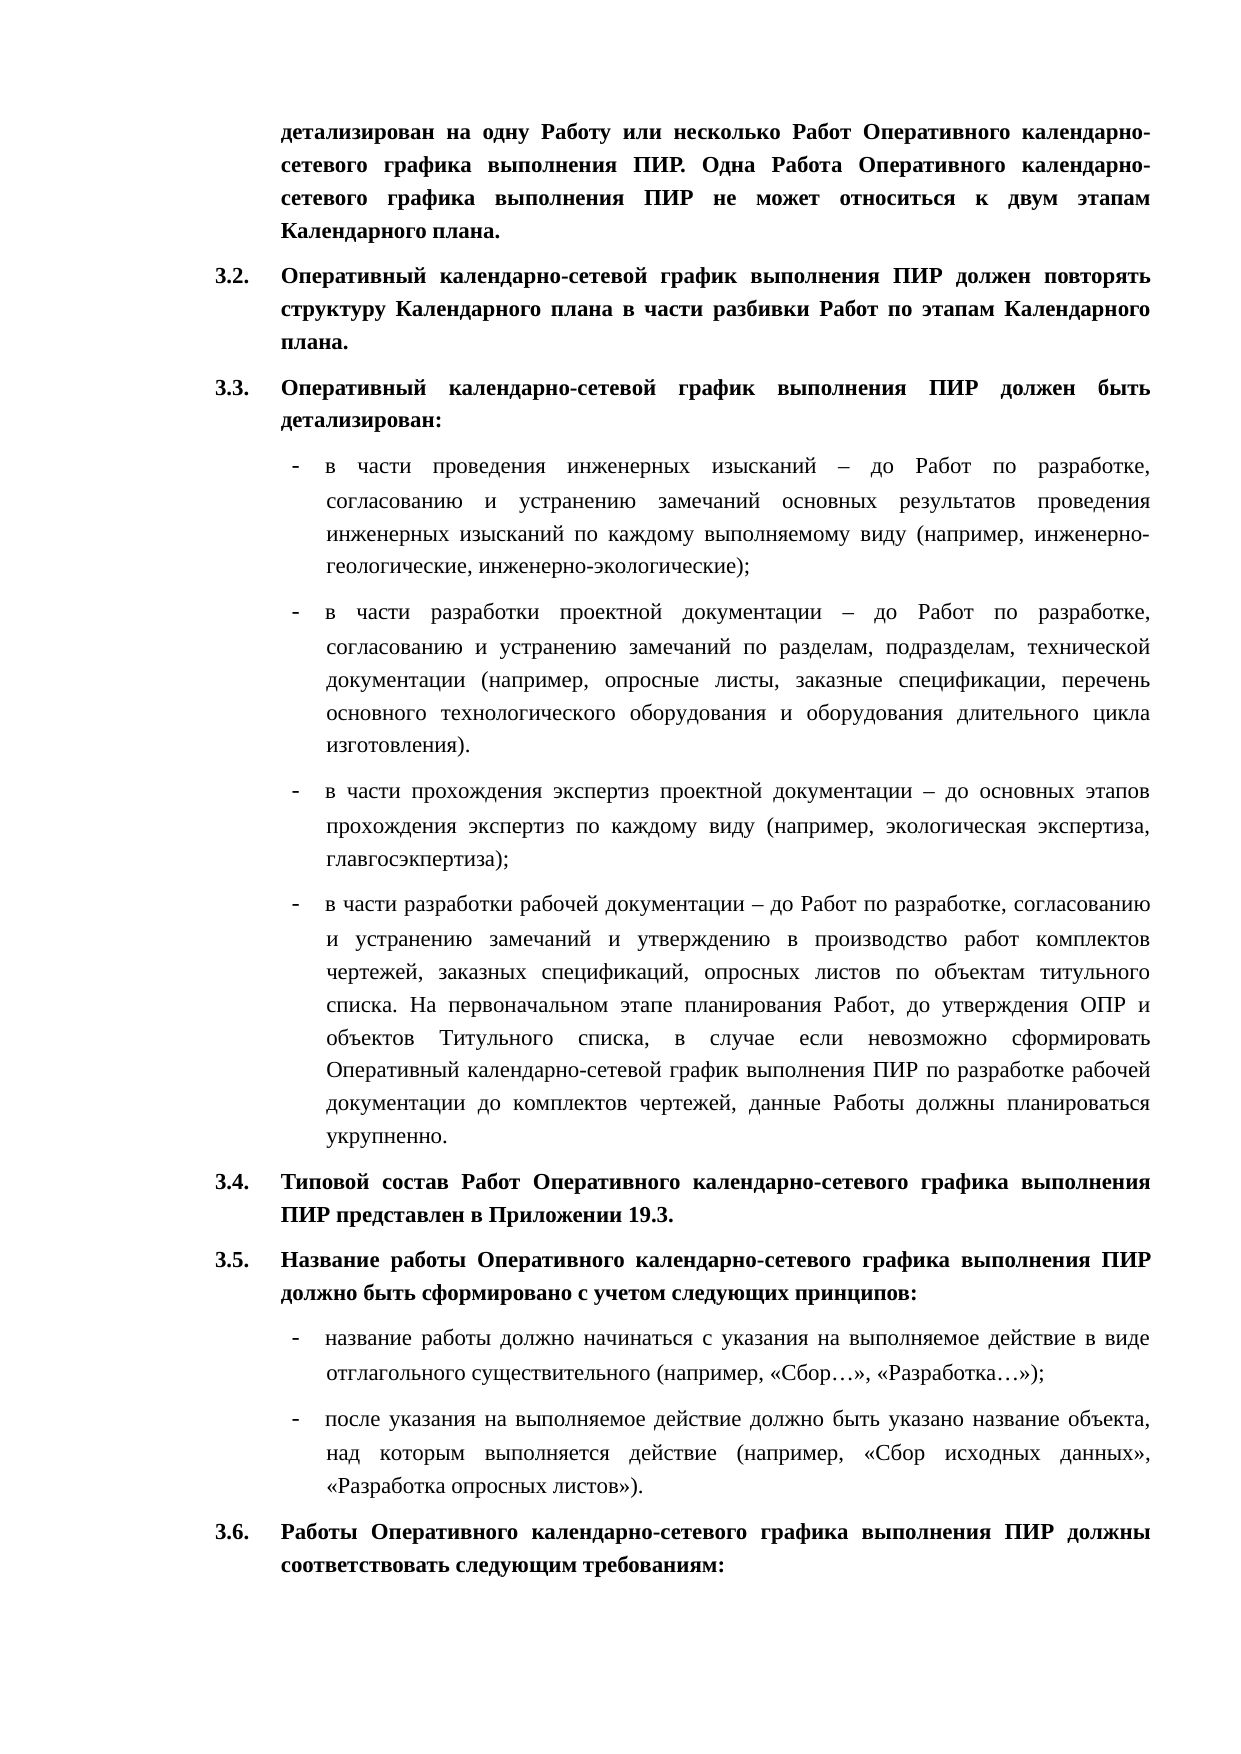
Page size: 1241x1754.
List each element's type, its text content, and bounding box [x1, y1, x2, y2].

text название работы должно начинаться с указания на выполняемое действие в виде отглагольного существительного (например, «Сбор…», «Разработка…»); [288, 1324, 1152, 1386]
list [215, 118, 1152, 243]
list Работы Оперативного календарно-сетевого графика выполнения ПИР должны соответствовать следующим требованиям: [215, 1518, 1152, 1577]
list Оперативный календарно-сетевой график выполнения ПИР должен повторять структуру Календарного плана в части разбивки Работ по этапам Календарного плана. [215, 262, 1152, 354]
list Типовой состав Работ Оперативного календарно-сетевого графика выполнения ПИР представлен в Приложении 19.3. [215, 1168, 1152, 1227]
text в части прохождения экспертиз проектной документации – до основных этапов прохождения экспертиз по каждому виду (например, экологическая экспертиза, главгосэкпертиза); [288, 777, 1152, 871]
text в части разработки проектной документации – до Работ по разработке, согласованию и устранению замечаний по разделам, подразделам, технической документации (например, опросные листы, заказные спецификации, перечень основного технологического оборудования и оборудования длительного цикла изготовления). [288, 598, 1152, 758]
text в части проведения инженерных изысканий – до Работ по разработке, согласованию и устранению замечаний основных результатов проведения инженерных изысканий по каждому выполняемому виду (например, инженерно-геологические, инженерно-экологические); [288, 452, 1152, 579]
text после указания на выполняемое действие должно быть указано название объекта, над которым выполняется действие (например, «Сбор исходных данных», «Разработка опросных листов»). [288, 1404, 1152, 1499]
text в части разработки рабочей документации – до Работ по разработке, согласованию и устранению замечаний и утверждению в производство работ комплектов чертежей, заказных спецификаций, опросных листов по объектам титульного списка. На первоначальном этапе планирования Работ, до утверждения ОПР и объектов Титульного списка, в случае если невозможно сформировать Оперативный календарно-сетевой график выполнения ПИР по разработке рабочей документации до комплектов чертежей, данные Работы должны планироваться укрупненно. [288, 890, 1152, 1149]
list Название работы Оперативного календарно-сетевого графика выполнения ПИР должно быть сформировано с учетом следующих принципов: [215, 1246, 1152, 1305]
list Оперативный календарно-сетевой график выполнения ПИР должен быть детализирован: [215, 373, 1152, 433]
